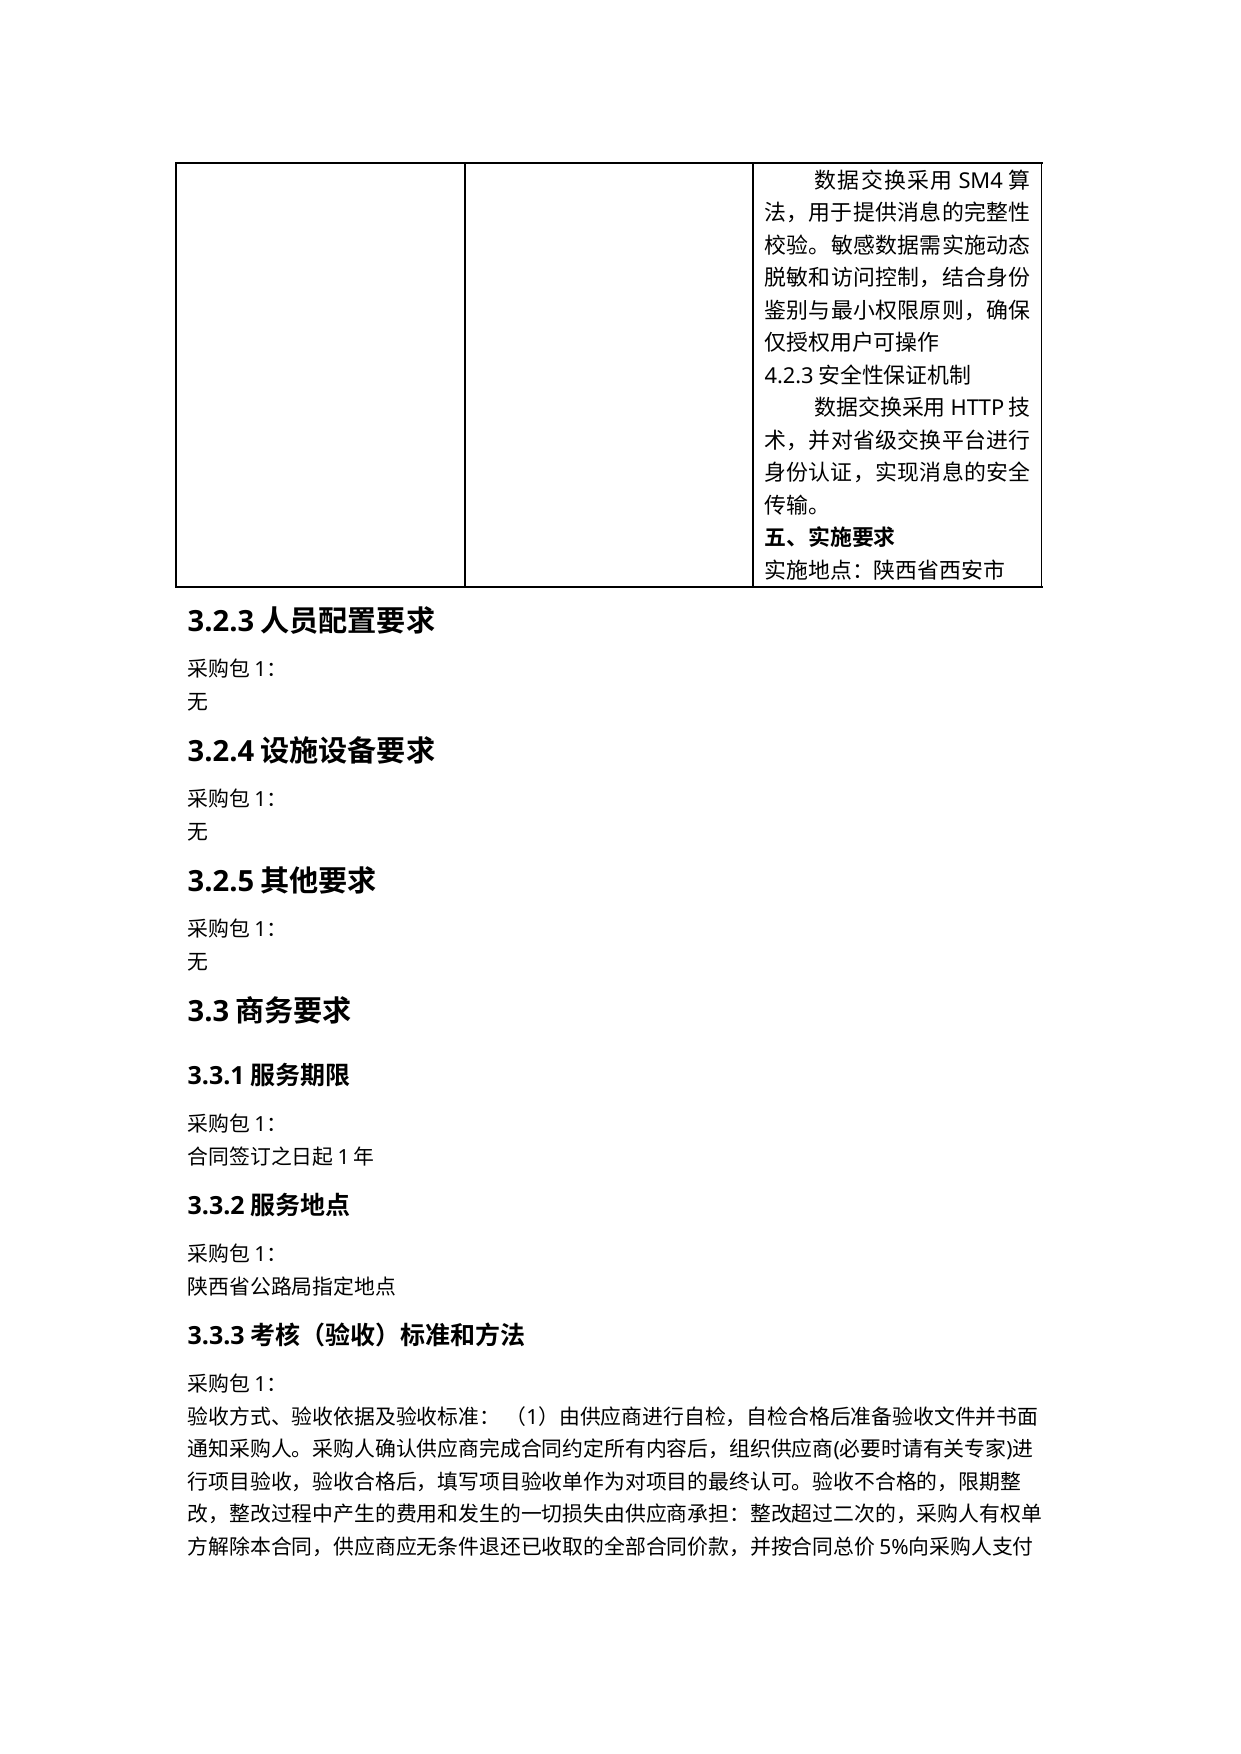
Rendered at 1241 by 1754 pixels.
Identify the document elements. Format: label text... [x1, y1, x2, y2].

text 合同签订之日起1年 [187, 1140, 1053, 1173]
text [187, 1400, 1053, 1563]
table_cell [466, 164, 752, 586]
text 采购包1： [187, 1368, 1053, 1400]
text 采购包1： [187, 783, 1053, 815]
text 无 [187, 685, 1053, 718]
text 无 [187, 815, 1053, 848]
text 3.2.5其他要求 [187, 848, 1053, 913]
text 3.3.1服务期限 [187, 1043, 1053, 1108]
text 采购包1： [187, 1238, 1053, 1270]
text 无 [187, 945, 1053, 978]
text 陕西省公路局指定地点 [187, 1270, 1053, 1303]
text 3.3.3考核（验收）标准和方法 [187, 1303, 1053, 1368]
text 采购包1： [187, 913, 1053, 945]
text 采购包1： [187, 653, 1053, 685]
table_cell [754, 164, 1041, 586]
text 3.2.4设施设备要求 [187, 718, 1053, 783]
table_cell 1 [177, 164, 464, 586]
text 采购包1： [187, 1108, 1053, 1140]
text 3.3商务要求 [187, 978, 1053, 1043]
text 3.2.3人员配置要求 [187, 588, 1053, 653]
text 3.3.2服务地点 [187, 1173, 1053, 1238]
